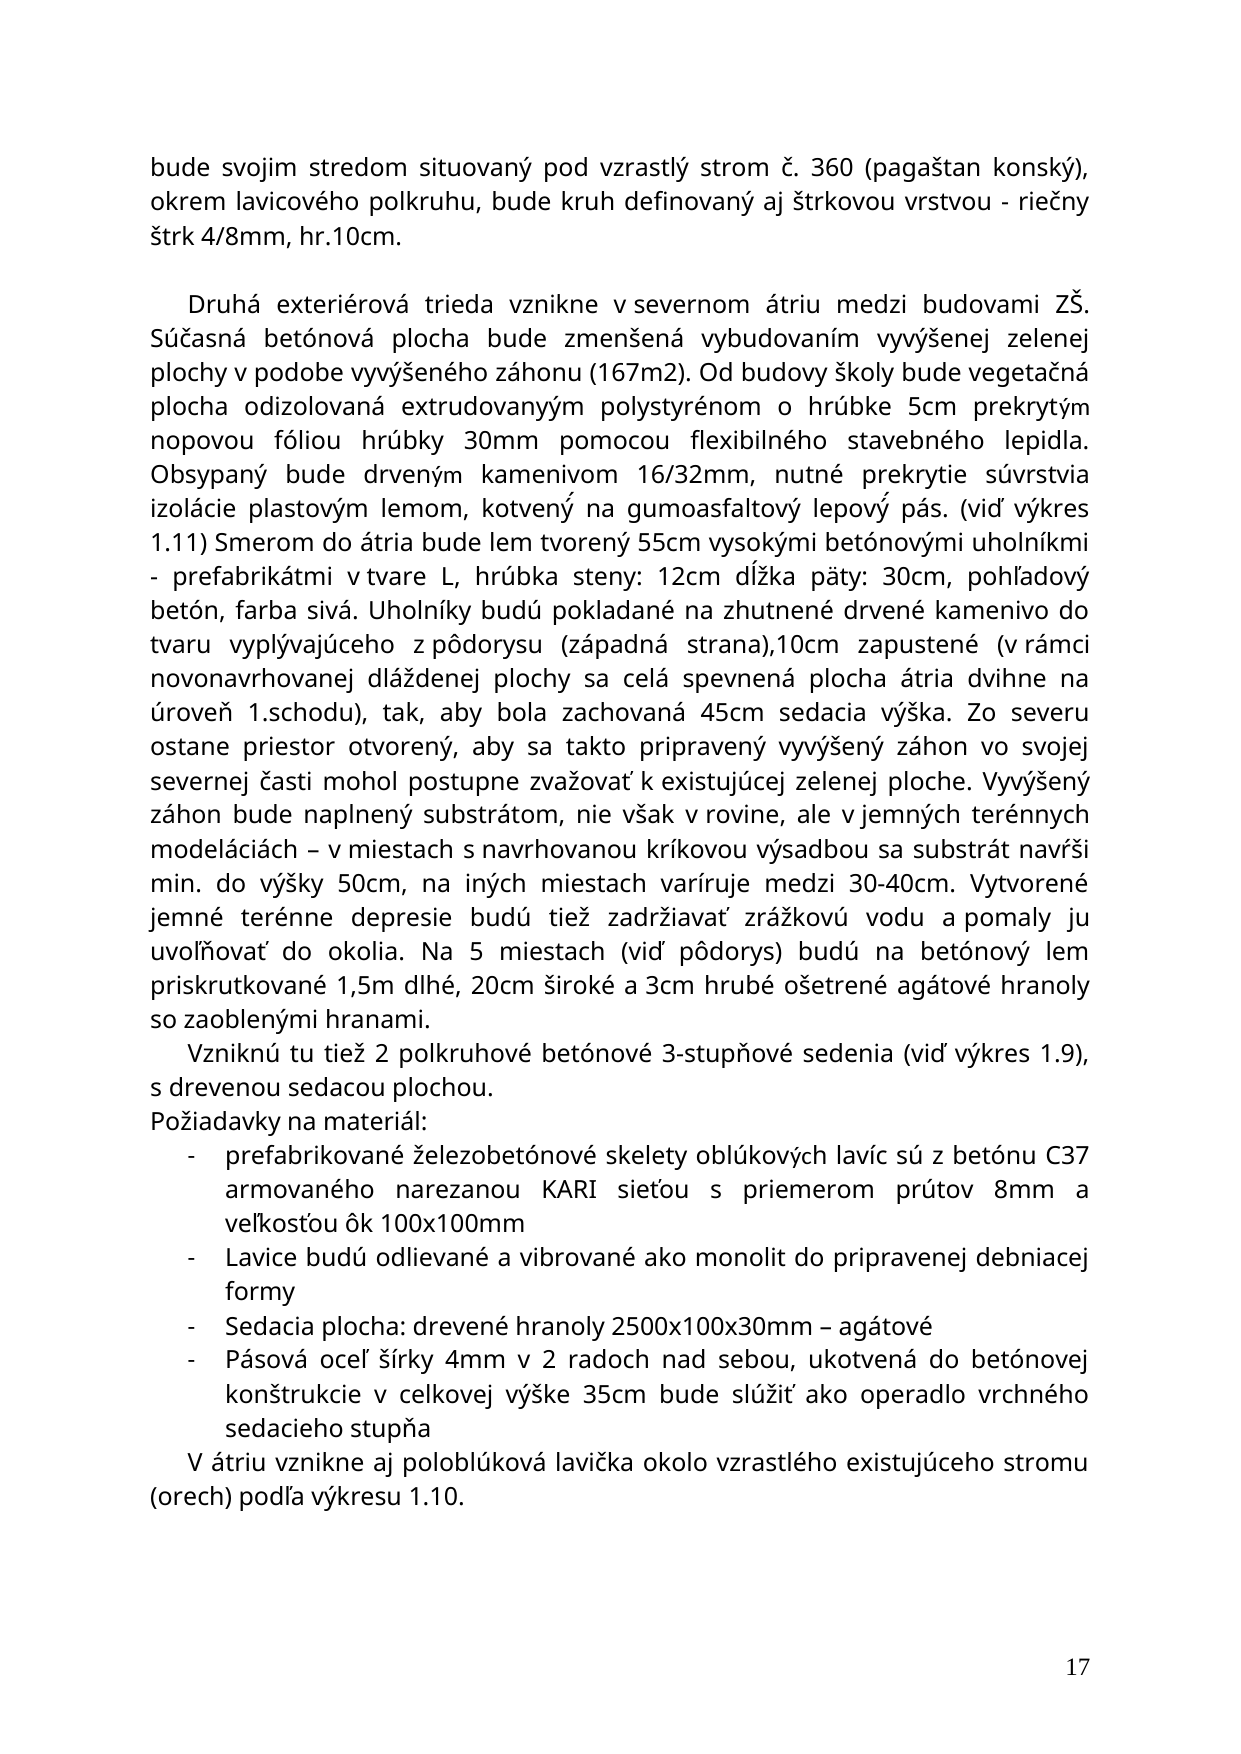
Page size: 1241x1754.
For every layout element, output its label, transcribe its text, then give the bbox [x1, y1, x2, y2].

list Pásová oceľ šírky 4mm v 2 radoch nad sebou, ukotvená do betónovej konštrukcie v celkovej výške 35cm bude slúžiť ako operadlo vrchného sedacieho stupňa [187, 1342, 1090, 1444]
text V átriu vznikne aj poloblúková lavička okolo vzrastlého existujúceho stromu (orech) podľa výkresu 1.10. [150, 1444, 1090, 1512]
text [150, 150, 1090, 252]
list Sedacia plocha: drevené hranoly 2500x100x30mm – agátové [187, 1308, 1090, 1342]
text Druhá exteriérová trieda vznikne v severnom átriu medzi budovami ZŠ. Súčasná betónová plocha bude zmenšená vybudovaním vyvýšenej zelenej plochy v podobe vyvýšeného záhonu (167m2). Od budovy školy bude vegetačná plocha odizolovaná extrudovanyým polystyrénom o hrúbke 5cm prekrytým nopovou fóliou hrúbky 30mm pomocou flexibilného stavebného lepidla. Obsypaný bude drveným kamenivom 16/32mm, nutné prekrytie súvrstvia izolácie plastovým lemom, kotvený́ na gumoasfaltový lepový́ pás. (viď výkres 1.11) Smerom do átria bude lem tvorený 55cm vysokými betónovými uholníkmi - prefabrikátmi v tvare L, hrúbka steny: 12cm dĺžka päty: 30cm, pohľadový betón, farba sivá. Uholníky budú pokladané na zhutnené drvené kamenivo do tvaru vyplývajúceho z pôdorysu (západná strana),10cm zapustené (v rámci novonavrhovanej dláždenej plochy sa celá spevnená plocha átria dvihne na úroveň 1.schodu), tak, aby bola zachovaná 45cm sedacia výška. Zo severu ostane priestor otvorený, aby sa takto pripravený vyvýšený záhon vo svojej severnej časti mohol postupne zvažovať k existujúcej zelenej ploche. Vyvýšený záhon bude naplnený substrátom, nie však v rovine, ale v jemných terénnych modeláciách – v miestach s navrhovanou kríkovou výsadbou sa substrát navŕši min. do výšky 50cm, na iných miestach varíruje medzi 30-40cm. Vytvorené jemné terénne depresie budú tiež zadržiavať zrážkovú vodu a pomaly ju uvoľňovať do okolia. Na 5 miestach (viď pôdorys) budú na betónový lem priskrutkované 1,5m dlhé, 20cm široké a 3cm hrubé ošetrené agátové hranoly so zaoblenými hranami. [150, 286, 1090, 1036]
list prefabrikované železobetónové skelety oblúkových lavíc sú z betónu C37 armovaného narezanou KARI sieťou s priemerom prútov 8mm a veľkosťou ôk 100x100mm [187, 1138, 1090, 1240]
text Vzniknú tu tiež 2 polkruhové betónové 3-stupňové sedenia (viď výkres 1.9), s drevenou sedacou plochou. [150, 1036, 1090, 1104]
list Lavice budú odlievané a vibrované ako monolit do pripravenej debniacej formy [187, 1240, 1090, 1308]
text Požiadavky na materiál: [150, 1104, 1090, 1138]
